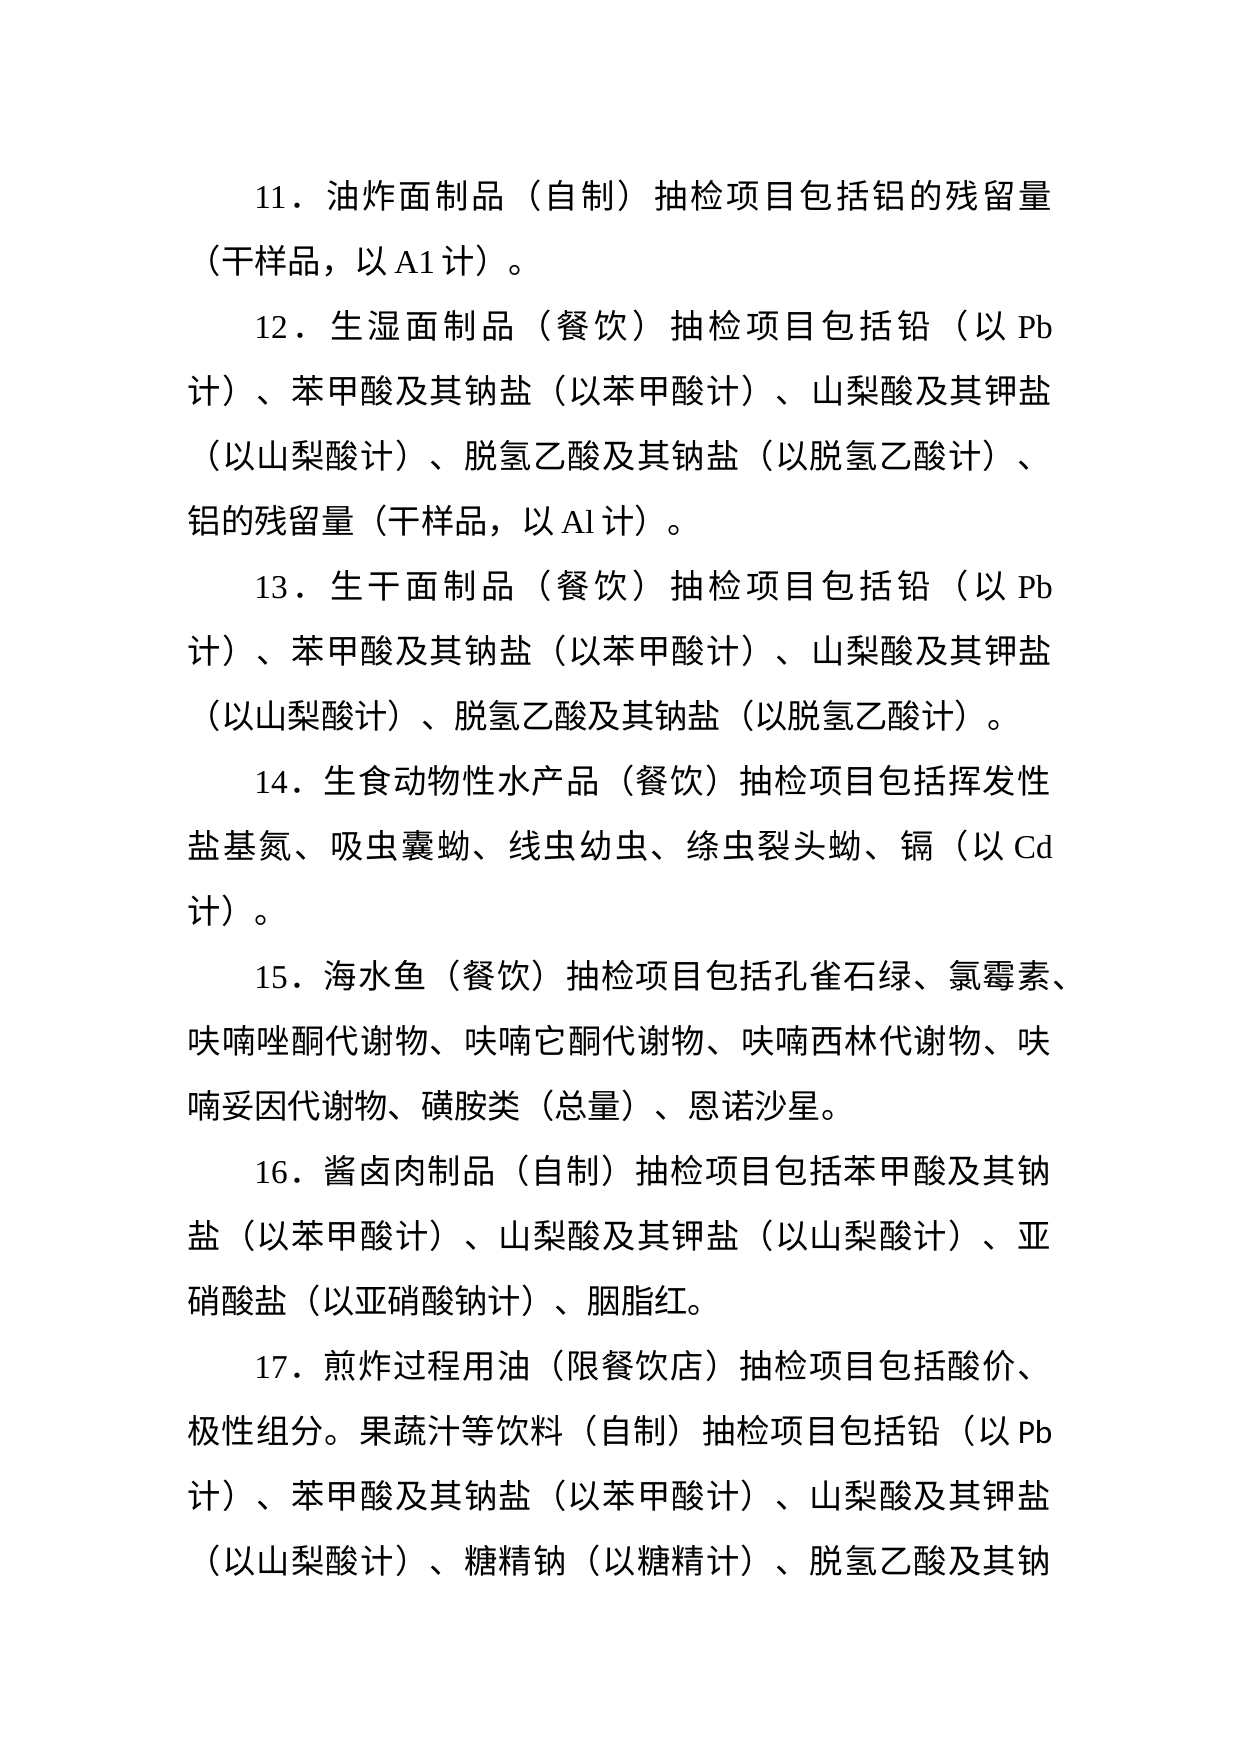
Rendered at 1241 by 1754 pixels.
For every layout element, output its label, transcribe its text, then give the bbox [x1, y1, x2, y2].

text 12．生湿面制品（餐饮）抽检项目包括铅（以Pb计）、苯甲酸及其钠盐（以苯甲酸计）、山梨酸及其钾盐（以山梨酸计）、脱氢乙酸及其钠盐（以脱氢乙酸计）、铝的残留量（干样品，以Al计）。 [187, 292, 1053, 552]
text 13．生干面制品（餐饮）抽检项目包括铅（以Pb计）、苯甲酸及其钠盐（以苯甲酸计）、山梨酸及其钾盐（以山梨酸计）、脱氢乙酸及其钠盐（以脱氢乙酸计）。 [187, 552, 1053, 747]
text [187, 1332, 1053, 1592]
text 14．生食动物性水产品（餐饮）抽检项目包括挥发性盐基氮、吸虫囊蚴、线虫幼虫、绦虫裂头蚴、镉（以Cd计）。 [187, 747, 1053, 942]
text 11．油炸面制品（自制）抽检项目包括铝的残留量（干样品，以A1计）。 [187, 162, 1053, 292]
text 16．酱卤肉制品（自制）抽检项目包括苯甲酸及其钠盐（以苯甲酸计）、山梨酸及其钾盐（以山梨酸计）、亚硝酸盐（以亚硝酸钠计）、胭脂红。 [187, 1137, 1053, 1332]
text 15．海水鱼（餐饮）抽检项目包括孔雀石绿、氯霉素、呋喃唑酮代谢物、呋喃它酮代谢物、呋喃西林代谢物、呋喃妥因代谢物、磺胺类（总量）、恩诺沙星。 [187, 942, 1053, 1137]
